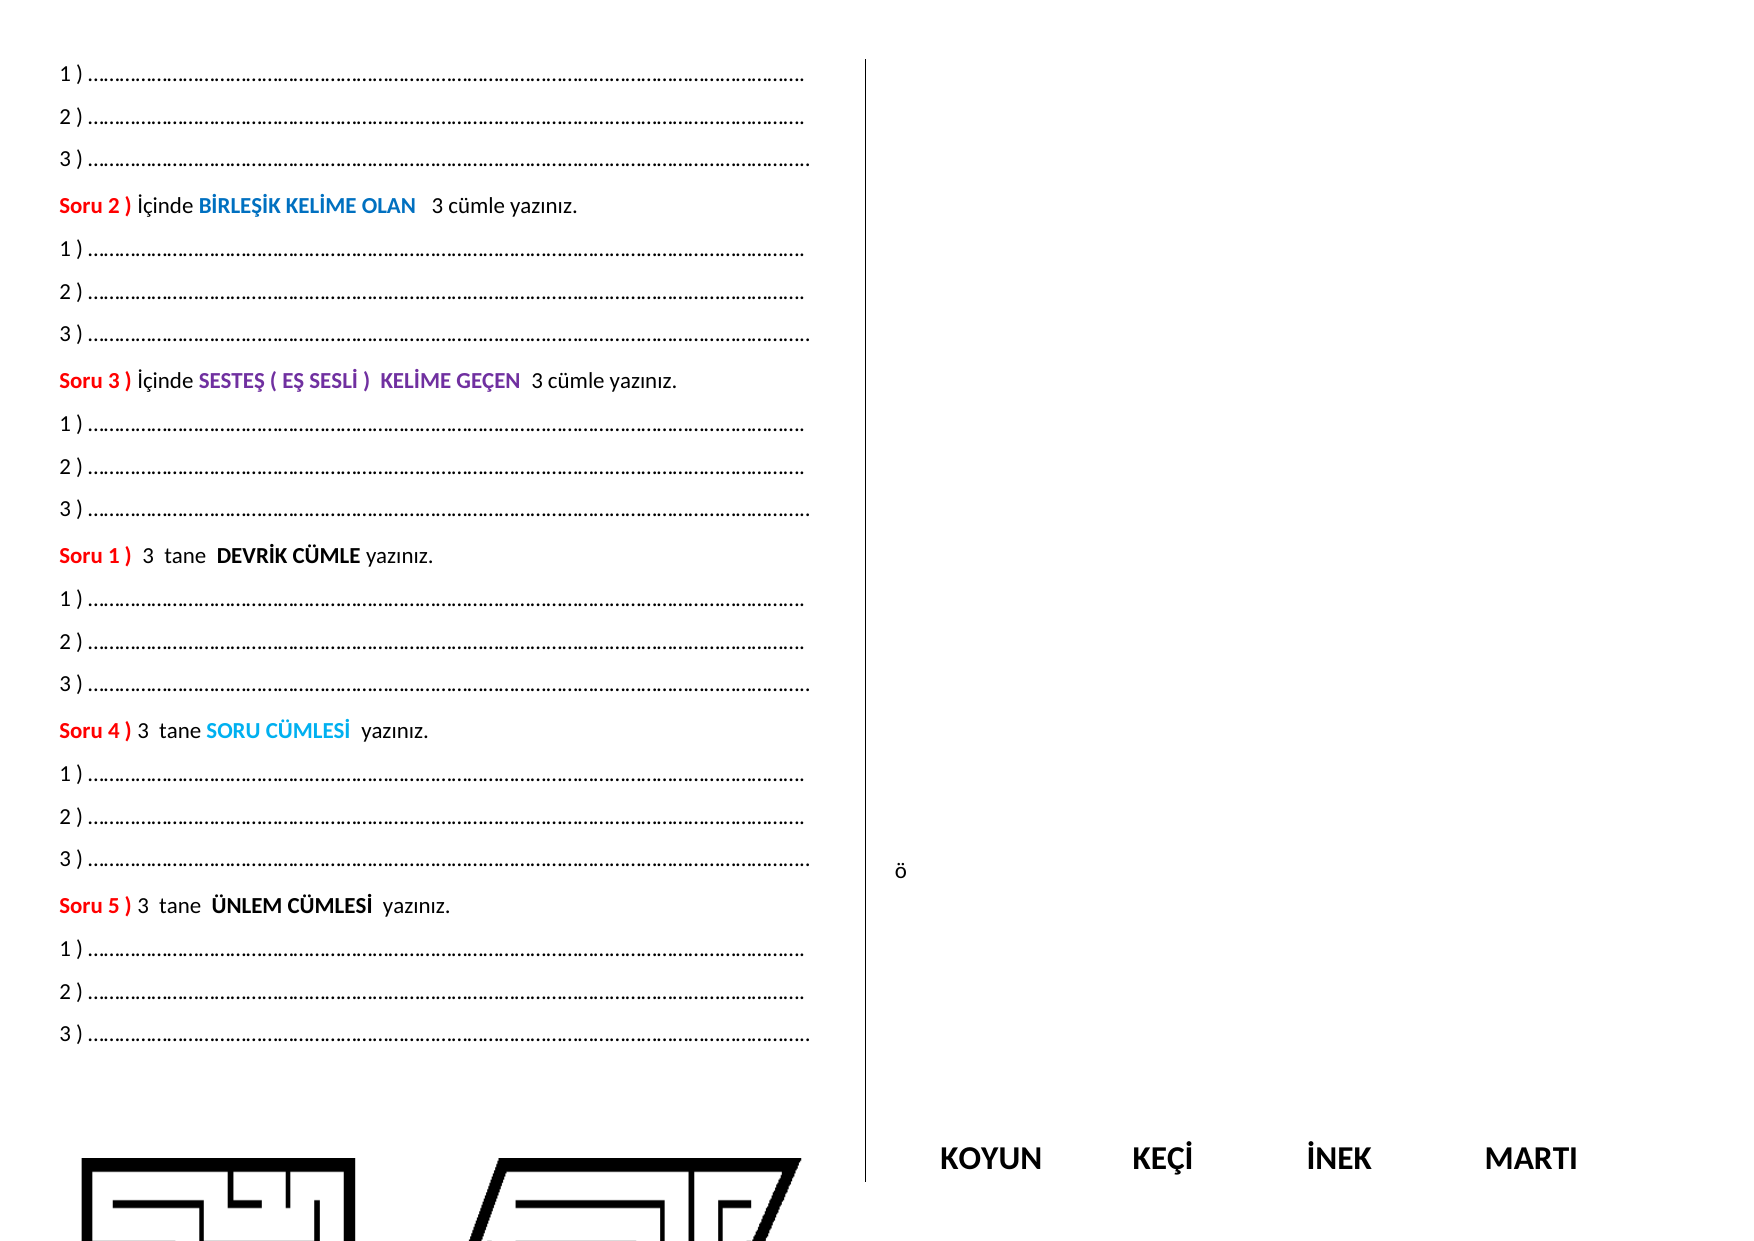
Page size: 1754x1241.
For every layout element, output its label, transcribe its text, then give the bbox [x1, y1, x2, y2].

text Soru 1 ) 3 tane DEVRİK CÜMLE yazınız. [59, 541, 836, 569]
text 3 ) ……………………………………………………………………………………………………………………….. [59, 494, 836, 522]
text Soru 3 ) İçinde SESTEŞ ( EŞ SESLİ ) KELİME GEÇEN 3 cümle yazınız. [59, 366, 836, 394]
text 2 ) ………………………………………………………………………………………………………………………. [59, 277, 836, 305]
picture [81, 1158, 832, 1241]
text 1 ) ………………………………………………………………………………………………………………………. [59, 584, 836, 612]
text 2 ) ………………………………………………………………………………………………………………………. [59, 102, 836, 130]
text 2 ) ………………………………………………………………………………………………………………………. [59, 627, 836, 655]
text 3 ) ……………………………………………………………………………………………………………………….. [59, 669, 836, 697]
text 3 ) ……………………………………………………………………………………………………………………….. [59, 144, 836, 172]
text 1 ) ………………………………………………………………………………………………………………………. [59, 234, 836, 262]
text 3 ) ……………………………………………………………………………………………………………………….. [59, 319, 836, 347]
text Soru 4 ) 3 tane SORU CÜMLESİ yazınız. [59, 716, 836, 744]
text 1 ) ………………………………………………………………………………………………………………………. [59, 409, 836, 437]
text 2 ) ………………………………………………………………………………………………………………………. [59, 977, 836, 1005]
text KOYUN KEÇİ İNEK MARTI [894, 1137, 1671, 1178]
text 2 ) ………………………………………………………………………………………………………………………. [59, 802, 836, 830]
text 1 ) ………………………………………………………………………………………………………………………. [59, 934, 836, 962]
text Soru 5 ) 3 tane ÜNLEM CÜMLESİ yazınız. [59, 891, 836, 919]
text 2 ) ………………………………………………………………………………………………………………………. [59, 452, 836, 480]
text Soru 2 ) İçinde BİRLEŞİK KELİME OLAN 3 cümle yazınız. [59, 191, 836, 219]
text 3 ) ……………………………………………………………………………………………………………………….. [59, 1019, 836, 1047]
text 3 ) ……………………………………………………………………………………………………………………….. [59, 844, 836, 872]
text 1 ) ………………………………………………………………………………………………………………………. [59, 759, 836, 787]
text 1 ) ………………………………………………………………………………………………………………………. [59, 59, 836, 87]
text ö [894, 856, 1671, 884]
